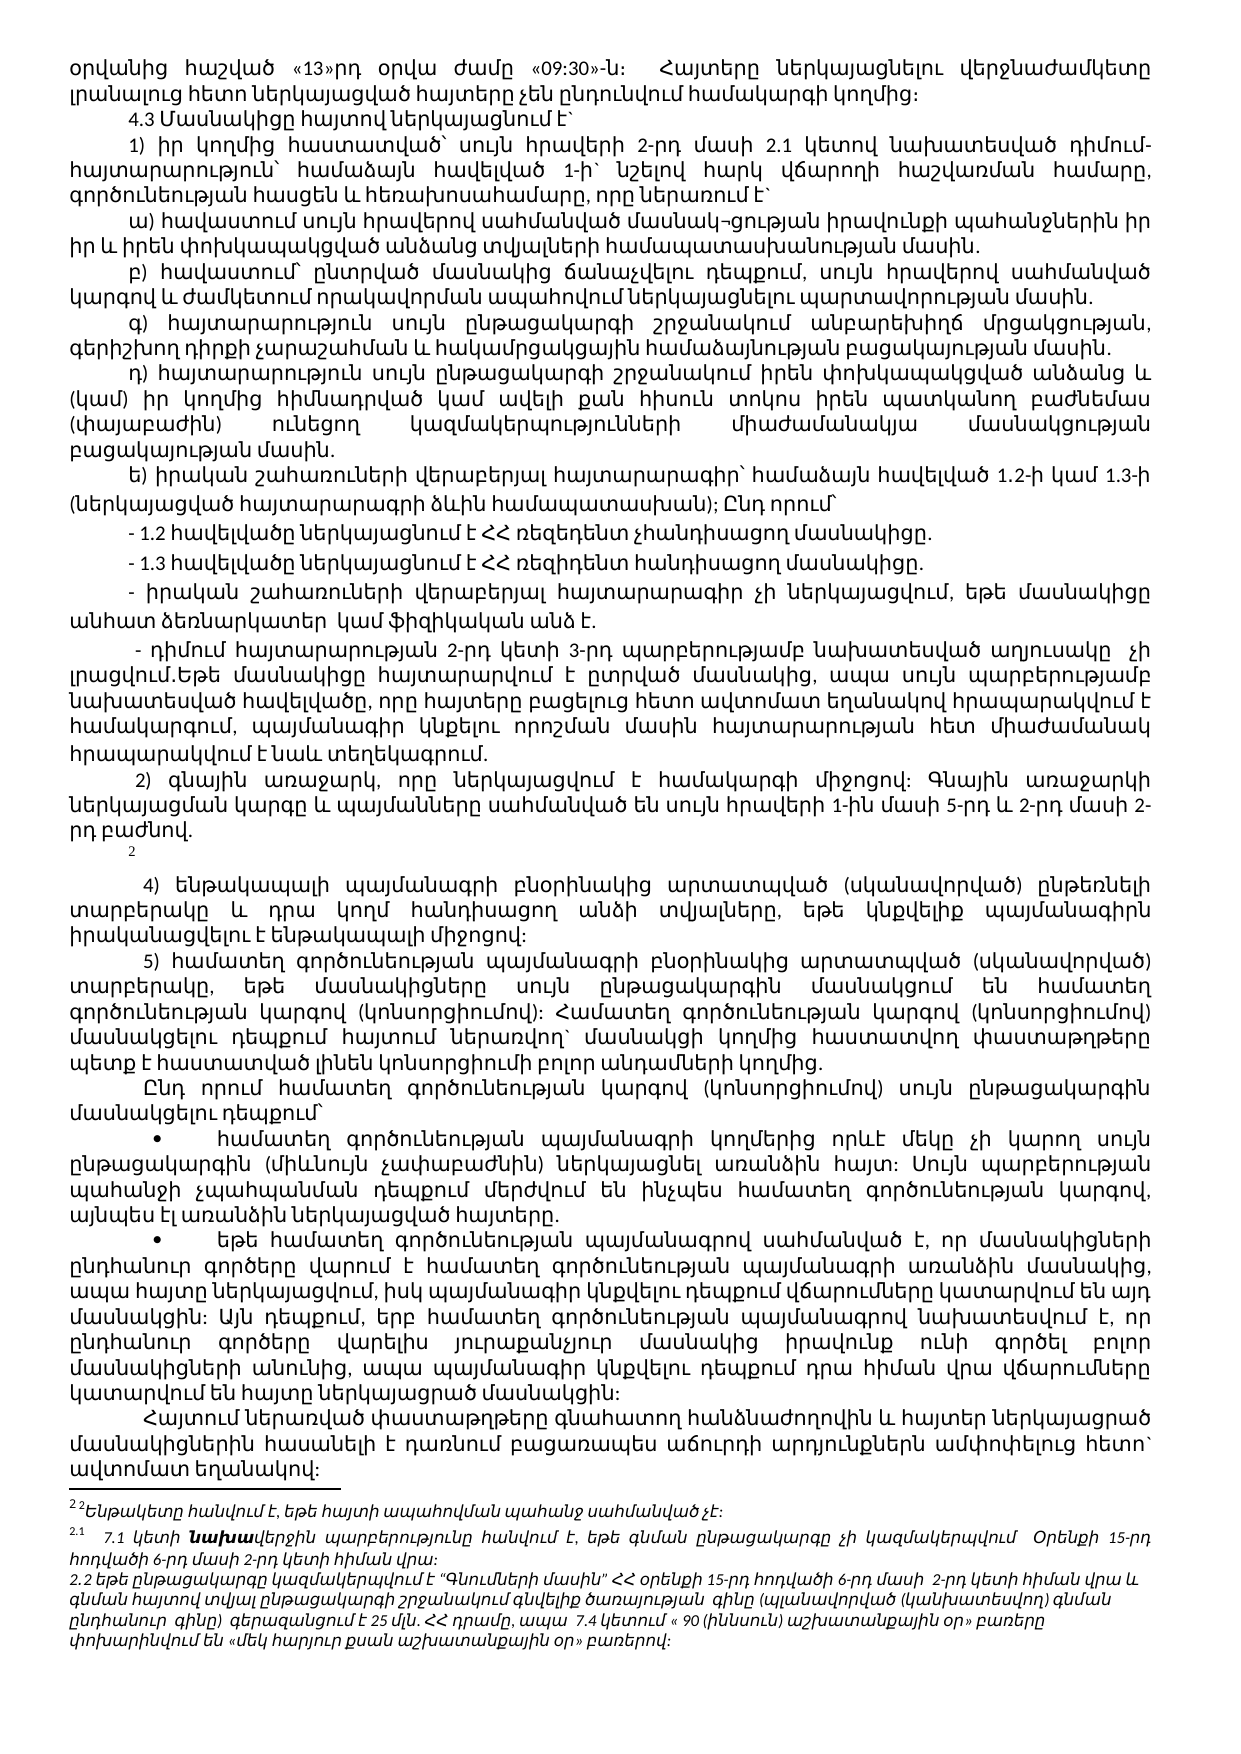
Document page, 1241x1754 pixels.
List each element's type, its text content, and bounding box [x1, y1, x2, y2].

text ա) հավաստում սույն հրավերով սահմանված մասնակ¬ցության իրավունքի պահանջներին իր իր և իրեն փոխկապակցված անձանց տվյալների համապատասխանության մասին. [69, 208, 1152, 259]
list եթե համատեղ գործունեության պայմանագրով սահմանված է, որ մասնակիցների ընդհանուր գործերը վարում է համատեղ գործունեության պայմանագրի առանձին մասնակից, ապա հայտը ներկայացվում, իսկ պայմանագիր կնքվելու դեպքում վճարումները կատարվում են այդ մասնակցին: Այն դեպքում, երբ համատեղ գործունեության պայմանագրով նախատեսվում է, որ ընդհանուր գործերը վարելիս յուրաքանչյուր մասնակից իրավունք ունի գործել բոլոր մասնակիցների անունից, ապա պայմանագիր կնքվելու դեպքում դրա հիման վրա վճարումները կատարվում են հայտը ներկայացրած մասնակցին: [69, 1228, 1152, 1406]
text - 1.3 հավելվածը ներկայացնում է ՀՀ ռեզիդենտ հանդիսացող մասնակիցը. [69, 550, 1152, 575]
text 4) ենթակապալի պայմանագրի բնօրինակից արտատպված (սկանավորված) ընթեռնելի տարբերակը և դրա կողմ հանդիսացող անձի տվյալները, եթե կնքվելիք պայմանագիրն իրականացվելու է ենթակապալի միջոցով: [69, 872, 1152, 948]
list համատեղ գործունեության պայմանագրի կողմերից որևէ մեկը չի կարող սույն ընթացակարգին (միևնույն չափաբաժնին) ներկայացնել առանձին հայտ: Սույն պարբերության պահանջի չպահպանման դեպքում մերժվում են ինչպես համատեղ գործունեության կարգով, այնպես էլ առանձին ներկայացված հայտերը. [69, 1126, 1152, 1228]
text 5) համատեղ գործունեության պայմանագրի բնօրինակից արտատպված (սկանավորված) տարբերակը, եթե մասնակիցները սույն ընթացակարգին մասնակցում են համատեղ գործունեության կարգով (կոնսորցիումով): Համատեղ գործունեության կարգով (կոնսորցիումով) մասնակցելու դեպքում հայտում ներառվող` մասնակցի կողմից հաստատվող փաստաթղթերը պետք է հաստատված լինեն կոնսորցիումի բոլոր անդամների կողմից. [69, 948, 1152, 1075]
text ե) իրական շահառուների վերաբերյալ հայտարարագիր՝ համաձայն հավելված 1․2-ի կամ 1.3-ի (ներկայացված հայտարարագրի ձևին համապատասխան); Ընդ որում՝ [69, 462, 1152, 517]
text բ) հավաստում՝ ընտրված մասնակից ճանաչվելու դեպքում, սույն հրավերով սահմանված կարգով և ժամկետում որակավորման ապահովում ներկայացնելու պարտավորության մասին. [69, 259, 1152, 310]
text գ) հայտարարություն սույն ընթացակարգի շրջանակում անբարեխիղճ մրցակցության, գերիշխող դիրքի չարաշահման և հակամրցակցային համաձայնության բացակայության մասին. [69, 310, 1152, 361]
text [69, 56, 1152, 106]
text 4.3 Մասնակիցը հայտով ներկայացնում է` [69, 106, 1152, 132]
text դ) հայտարարություն սույն ընթացակարգի շրջանակում իրեն փոխկապակցված անձանց և (կամ) իր կողմից հիմնադրված կամ ավելի քան հիսուն տոկոս իրեն պատկանող բաժնեմաս (փայաբաժին) ունեցող կազմակերպությունների միաժամանակյա մասնակցության բացակայության մասին. [69, 361, 1152, 462]
text 2) գնային առաջարկ, որը ներկայացվում է համակարգի միջոցով: Գնային առաջարկի ներկայացման կարգը և պայմանները սահմանված են սույն հրավերի 1-ին մասի 5-րդ և 2-րդ մասի 2-րդ բաժնով. [69, 767, 1152, 843]
text - իրական շահառուների վերաբերյալ հայտարարագիր չի ներկայացվում, եթե մասնակիցը անհատ ձեռնարկատեր կամ ֆիզիկական անձ է. [69, 579, 1152, 633]
text - 1.2 հավելվածը ներկայացնում է ՀՀ ռեզեդենտ չհանդիսացող մասնակիցը. [69, 521, 1152, 546]
text 1) իր կողմից հաստատված՝ սույն հրավերի 2-րդ մասի 2.1 կետով նախատեսված դիմում-հայտարարություն՝ համաձայն հավելված 1-ի` նշելով հարկ վճարողի հաշվառման համարը, գործունեության հասցեն և հեռախոսահամարը, որը ներառում է` [69, 132, 1152, 208]
text Ընդ որում համատեղ գործունեության կարգով (կոնսորցիումով) սույն ընթացակարգին մասնակցելու դեպքում՝ [69, 1075, 1152, 1126]
text Հայտում ներառված փաստաթղթերը գնահատող հանձնաժողովին և հայտեր ներկայացրած մասնակիցներին հասանելի է դառնում բացառապես աճուրդի արդյունքներն ամփոփելուց հետո` ավտոմատ եղանակով: [69, 1406, 1152, 1482]
text - դիմում հայտարարության 2-րդ կետի 3-րդ պարբերությամբ նախատեսված աղյուսակը չի լրացվում․Եթե մասնակիցը հայտարարվում է ըտրված մասնակից, ապա սույն պարբերությամբ նախատեսված հավելվածը, որը հայտերը բացելուց հետո ավտոմատ եղանակով հրապարակվում է համակարգում, պայմանագիր կնքելու որոշման մասին հայտարարության հետ միաժամանակ հրապարակվում է նաև տեղեկագրում. [69, 637, 1152, 767]
